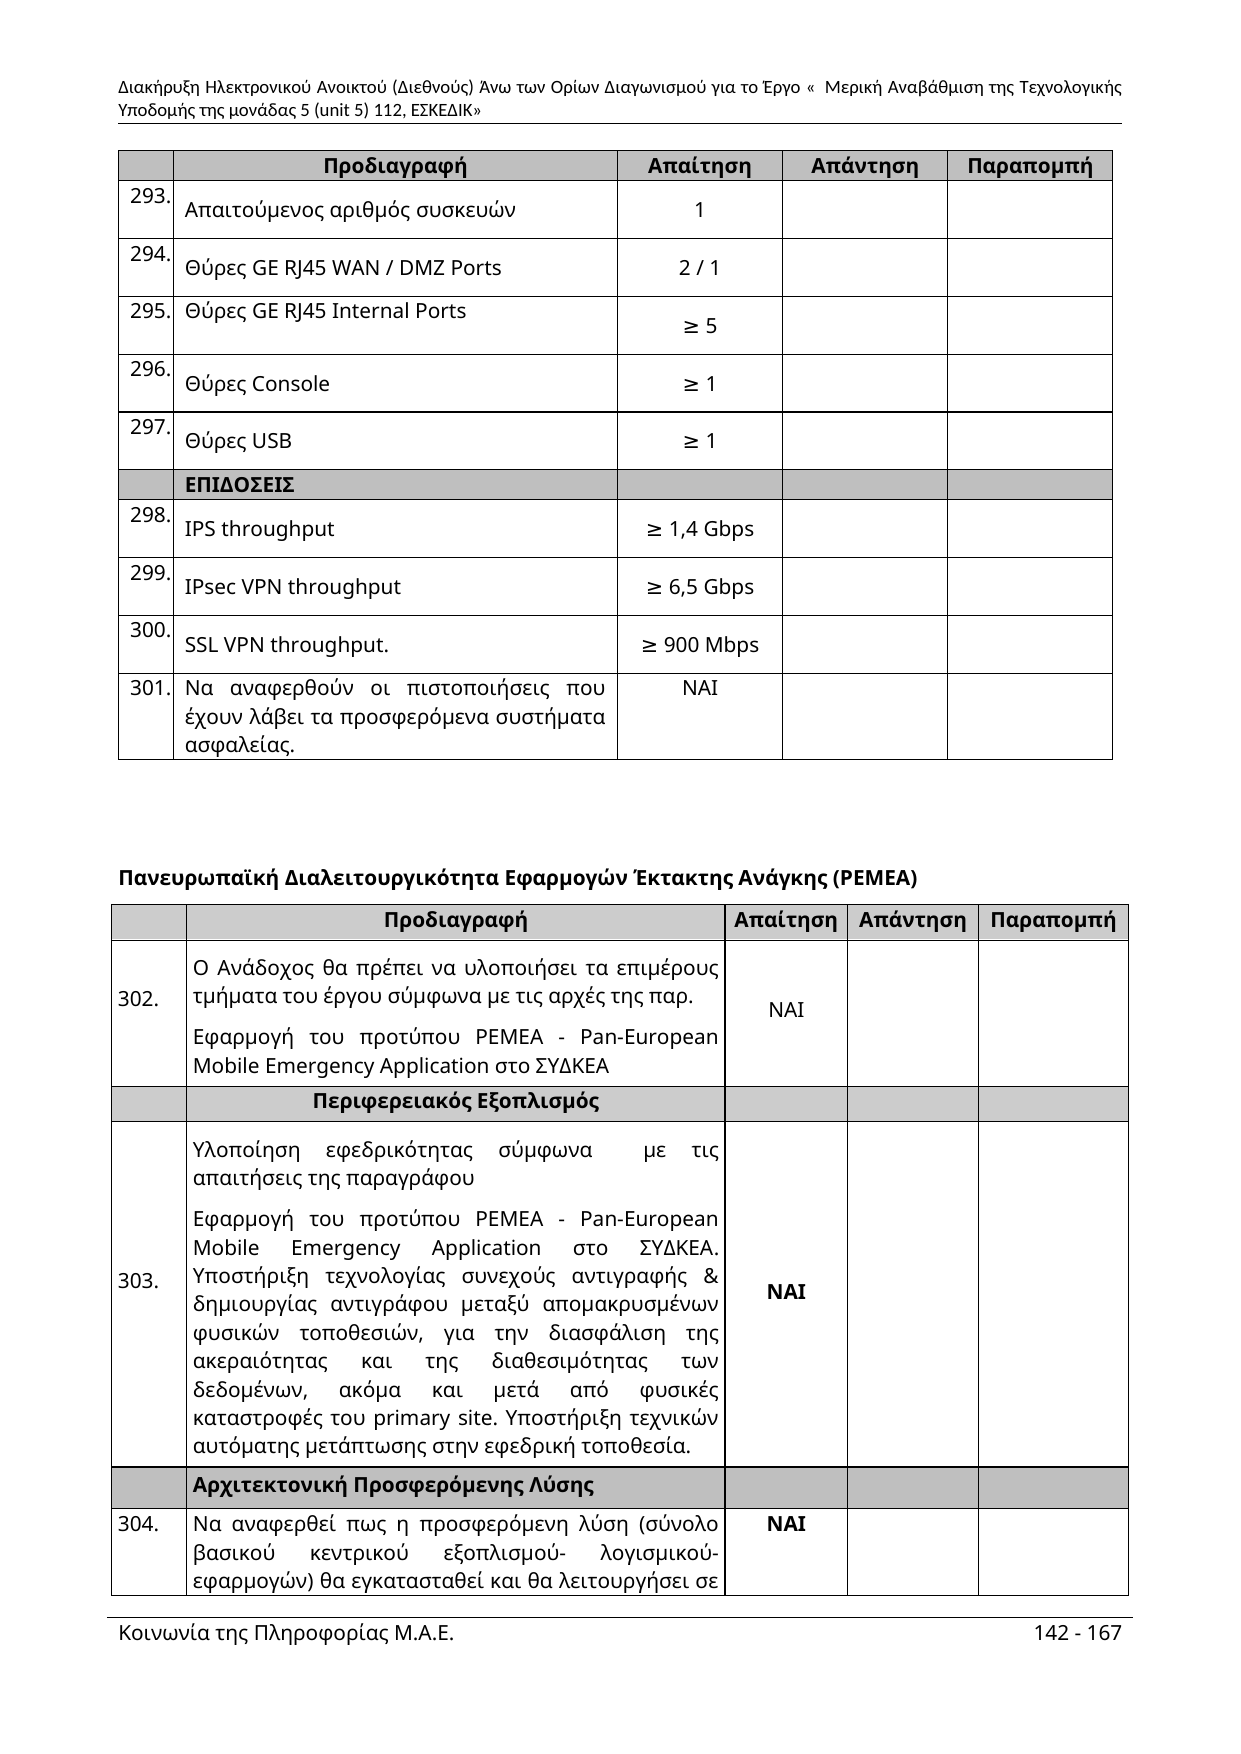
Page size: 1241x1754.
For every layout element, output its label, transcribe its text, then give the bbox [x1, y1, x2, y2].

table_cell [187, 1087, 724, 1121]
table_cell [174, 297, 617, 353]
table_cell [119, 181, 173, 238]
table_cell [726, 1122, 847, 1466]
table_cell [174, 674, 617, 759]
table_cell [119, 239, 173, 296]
table_header Προδιαγραφή [174, 151, 617, 180]
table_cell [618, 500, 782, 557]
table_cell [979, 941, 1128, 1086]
table_header Απάντηση [783, 151, 947, 180]
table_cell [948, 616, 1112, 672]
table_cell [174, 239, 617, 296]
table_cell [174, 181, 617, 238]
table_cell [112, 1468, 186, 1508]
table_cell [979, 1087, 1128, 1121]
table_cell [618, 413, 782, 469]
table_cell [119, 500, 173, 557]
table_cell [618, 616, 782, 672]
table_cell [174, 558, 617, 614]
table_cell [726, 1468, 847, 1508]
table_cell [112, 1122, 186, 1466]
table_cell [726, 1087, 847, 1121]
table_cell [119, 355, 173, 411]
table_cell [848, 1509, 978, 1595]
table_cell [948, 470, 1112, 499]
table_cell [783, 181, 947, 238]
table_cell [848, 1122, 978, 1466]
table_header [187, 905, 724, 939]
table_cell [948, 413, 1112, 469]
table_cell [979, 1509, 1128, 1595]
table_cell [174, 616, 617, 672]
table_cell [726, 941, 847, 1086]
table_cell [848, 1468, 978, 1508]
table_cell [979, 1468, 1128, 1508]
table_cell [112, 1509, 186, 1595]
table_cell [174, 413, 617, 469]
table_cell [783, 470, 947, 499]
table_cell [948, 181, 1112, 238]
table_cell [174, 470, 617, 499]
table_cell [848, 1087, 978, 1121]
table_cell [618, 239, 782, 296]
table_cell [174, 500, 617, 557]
table_header [119, 151, 173, 180]
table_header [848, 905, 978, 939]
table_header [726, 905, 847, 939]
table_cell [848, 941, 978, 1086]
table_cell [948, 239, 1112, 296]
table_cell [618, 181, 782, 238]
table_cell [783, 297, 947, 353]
subtitle Πανευρωπαϊκή Διαλειτουργικότητα Εφαρμογών Έκτακτης Ανάγκης (PEMEA) [118, 863, 1122, 891]
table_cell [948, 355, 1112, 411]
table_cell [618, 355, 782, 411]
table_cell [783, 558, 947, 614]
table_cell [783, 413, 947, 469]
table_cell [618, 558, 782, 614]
table_header Απαίτηση [618, 151, 782, 180]
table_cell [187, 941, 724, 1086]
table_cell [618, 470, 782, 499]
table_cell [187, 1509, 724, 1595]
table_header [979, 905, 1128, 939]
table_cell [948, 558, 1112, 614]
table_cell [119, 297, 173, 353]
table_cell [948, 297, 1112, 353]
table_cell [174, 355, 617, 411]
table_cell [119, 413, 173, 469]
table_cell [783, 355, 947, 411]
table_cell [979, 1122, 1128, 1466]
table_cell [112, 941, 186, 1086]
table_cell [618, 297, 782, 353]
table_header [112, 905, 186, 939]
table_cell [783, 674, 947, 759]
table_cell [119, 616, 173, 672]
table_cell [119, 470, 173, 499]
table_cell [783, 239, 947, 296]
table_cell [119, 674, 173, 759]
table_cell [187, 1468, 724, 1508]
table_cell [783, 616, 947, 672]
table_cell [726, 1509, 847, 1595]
table_header Παραπομπή [948, 151, 1112, 180]
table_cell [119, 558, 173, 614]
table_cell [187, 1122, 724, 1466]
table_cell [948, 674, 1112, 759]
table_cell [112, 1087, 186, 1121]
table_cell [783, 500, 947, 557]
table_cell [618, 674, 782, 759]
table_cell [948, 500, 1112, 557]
